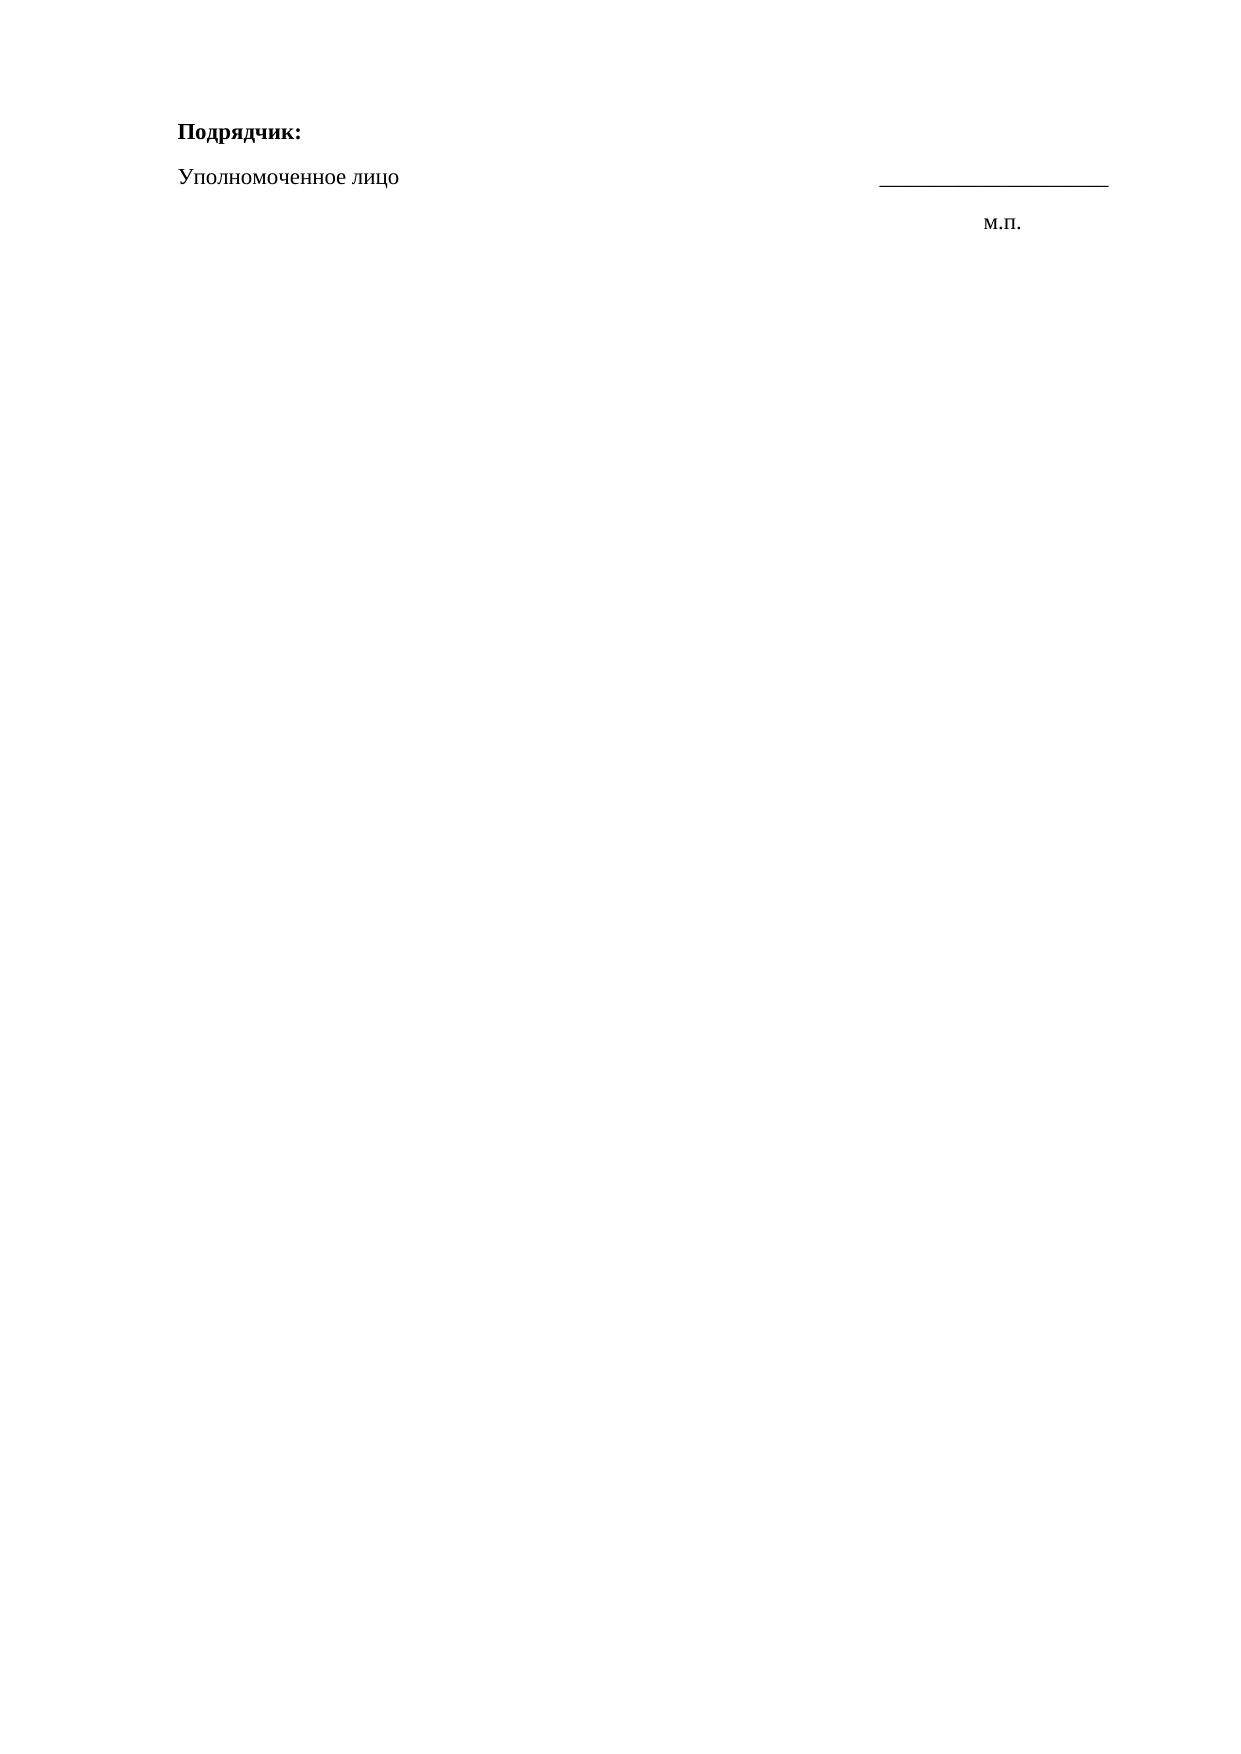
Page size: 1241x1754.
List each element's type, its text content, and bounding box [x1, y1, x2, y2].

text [177, 163, 1152, 189]
text Подрядчик: [177, 118, 1152, 144]
text м.п. [177, 208, 1152, 235]
